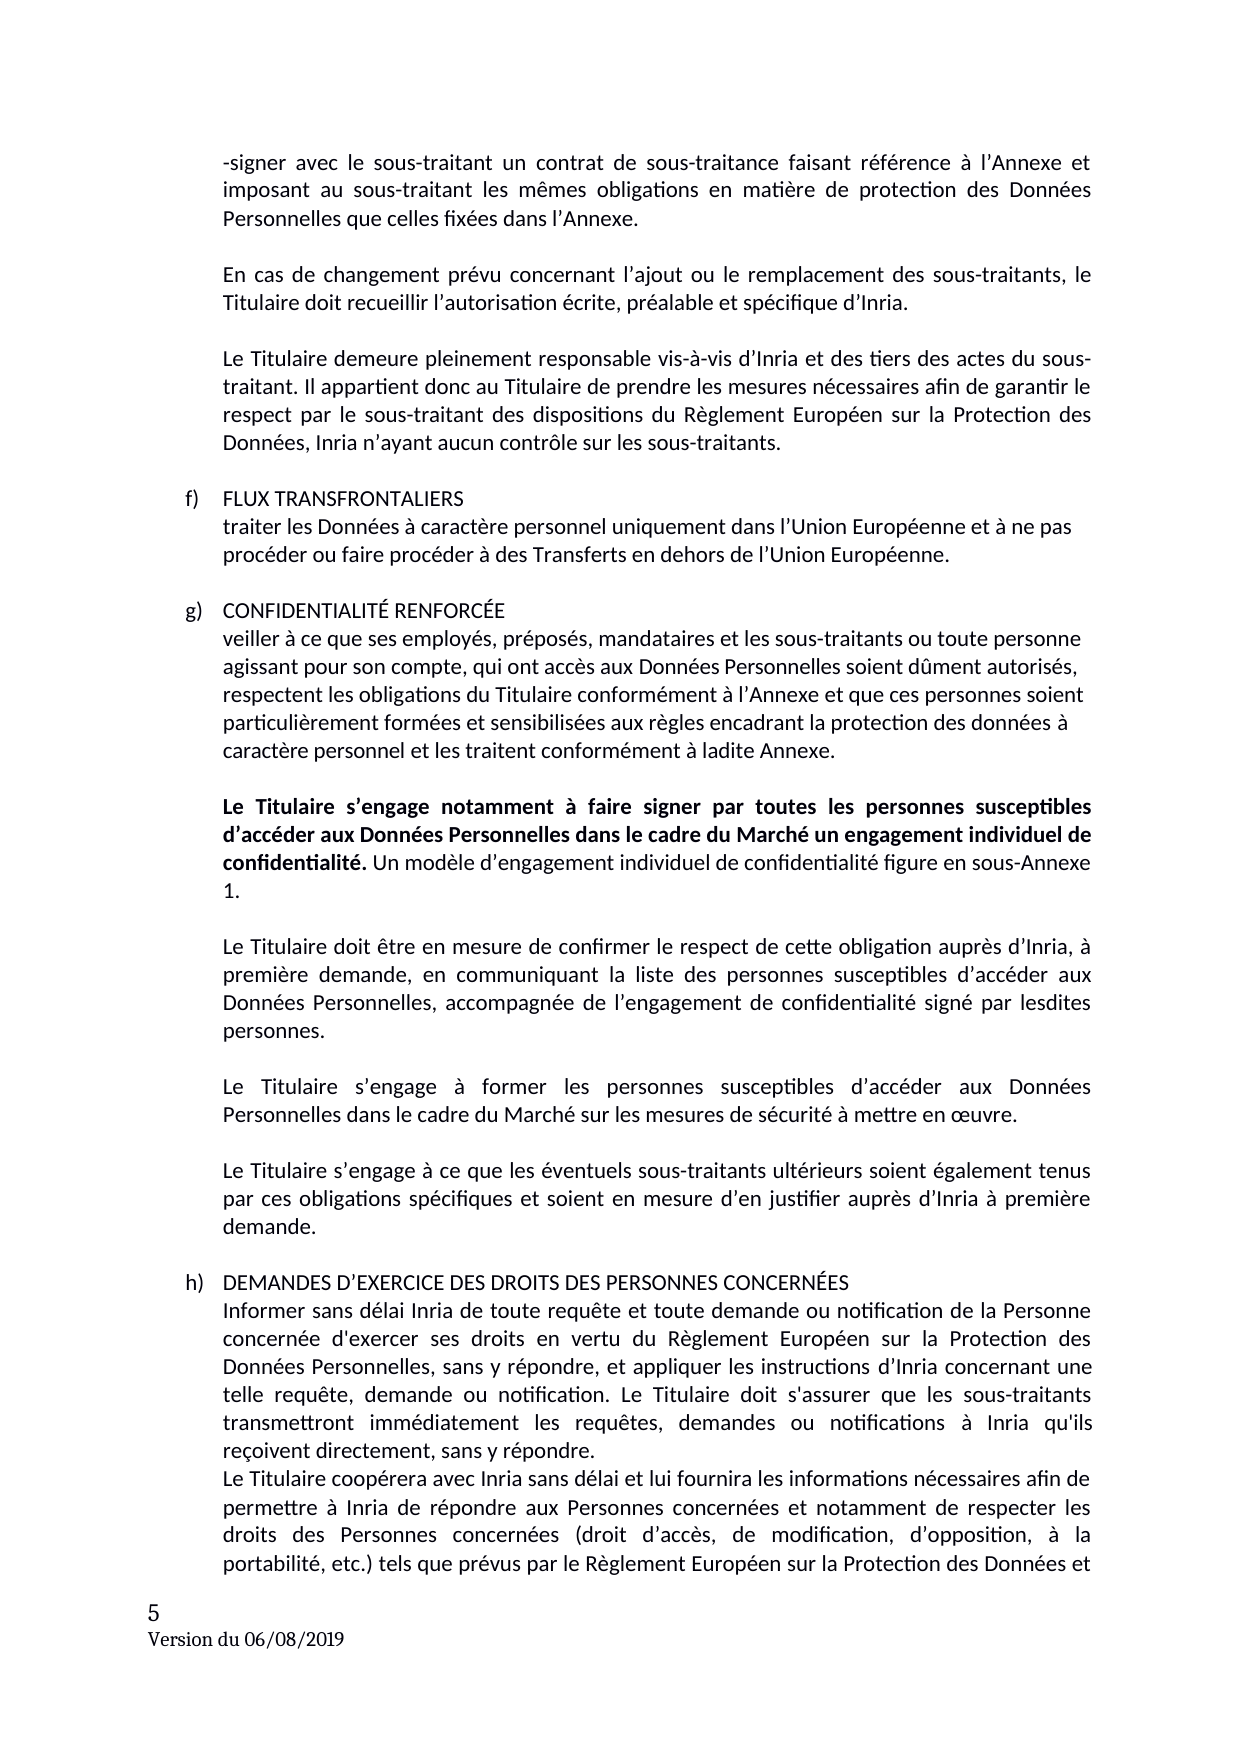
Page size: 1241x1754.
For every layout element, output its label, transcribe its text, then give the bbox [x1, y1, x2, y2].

list CONFIDENTIALITÉ RENFORCÉE veiller à ce que ses employés, préposés, mandataires et les sous-traitants ou toute personne agissant pour son compte, qui ont accès aux Données Personnelles soient dûment autorisés, respectent les obligations du Titulaire conformément à l’Annexe et que ces personnes soient particulièrement formées et sensibilisées aux règles encadrant la protection des données à caractère personnel et les traitent conformément à ladite Annexe. [185, 596, 1093, 764]
list DEMANDES D’EXERCICE DES DROITS DES PERSONNES CONCERNÉES [185, 1268, 1093, 1296]
text En cas de changement prévu concernant l’ajout ou le remplacement des sous-traitants, le Titulaire doit recueillir l’autorisation écrite, préalable et spécifique d’Inria. [223, 260, 1093, 316]
list FLUX TRANSFRONTALIERS traiter les Données à caractère personnel uniquement dans l’Union Européenne et à ne pas procéder ou faire procéder à des Transferts en dehors de l’Union Européenne. [185, 484, 1093, 568]
text -signer avec le sous-traitant un contrat de sous-traitance faisant référence à l’Annexe et imposant au sous-traitant les mêmes obligations en matière de protection des Données Personnelles que celles fixées dans l’Annexe. [223, 148, 1093, 232]
text Le Titulaire s’engage notamment à faire signer par toutes les personnes susceptibles d’accéder aux Données Personnelles dans le cadre du Marché un engagement individuel de confidentialité. Un modèle d’engagement individuel de confidentialité figure en sous-Annexe 1. [223, 792, 1093, 904]
text Le Titulaire doit être en mesure de confirmer le respect de cette obligation auprès d’Inria, à première demande, en communiquant la liste des personnes susceptibles d’accéder aux Données Personnelles, accompagnée de l’engagement de confidentialité signé par lesdites personnes. [223, 932, 1093, 1044]
text Le Titulaire s’engage à ce que les éventuels sous-traitants ultérieurs soient également tenus par ces obligations spécifiques et soient en mesure d’en justifier auprès d’Inria à première demande. [223, 1156, 1093, 1240]
text Informer sans délai Inria de toute requête et toute demande ou notification de la Personne concernée d'exercer ses droits en vertu du Règlement Européen sur la Protection des Données Personnelles, sans y répondre, et appliquer les instructions d’Inria concernant une telle requête, demande ou notification. Le Titulaire doit s'assurer que les sous-traitants transmettront immédiatement les requêtes, demandes ou notifications à Inria qu'ils reçoivent directement, sans y répondre. [223, 1296, 1093, 1464]
text Le Titulaire demeure pleinement responsable vis-à-vis d’Inria et des tiers des actes du sous-traitant. Il appartient donc au Titulaire de prendre les mesures nécessaires afin de garantir le respect par le sous-traitant des dispositions du Règlement Européen sur la Protection des Données, Inria n’ayant aucun contrôle sur les sous-traitants. [223, 344, 1093, 456]
text Le Titulaire s’engage à former les personnes susceptibles d’accéder aux Données Personnelles dans le cadre du Marché sur les mesures de sécurité à mettre en œuvre. [223, 1072, 1093, 1128]
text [223, 1464, 1093, 1577]
